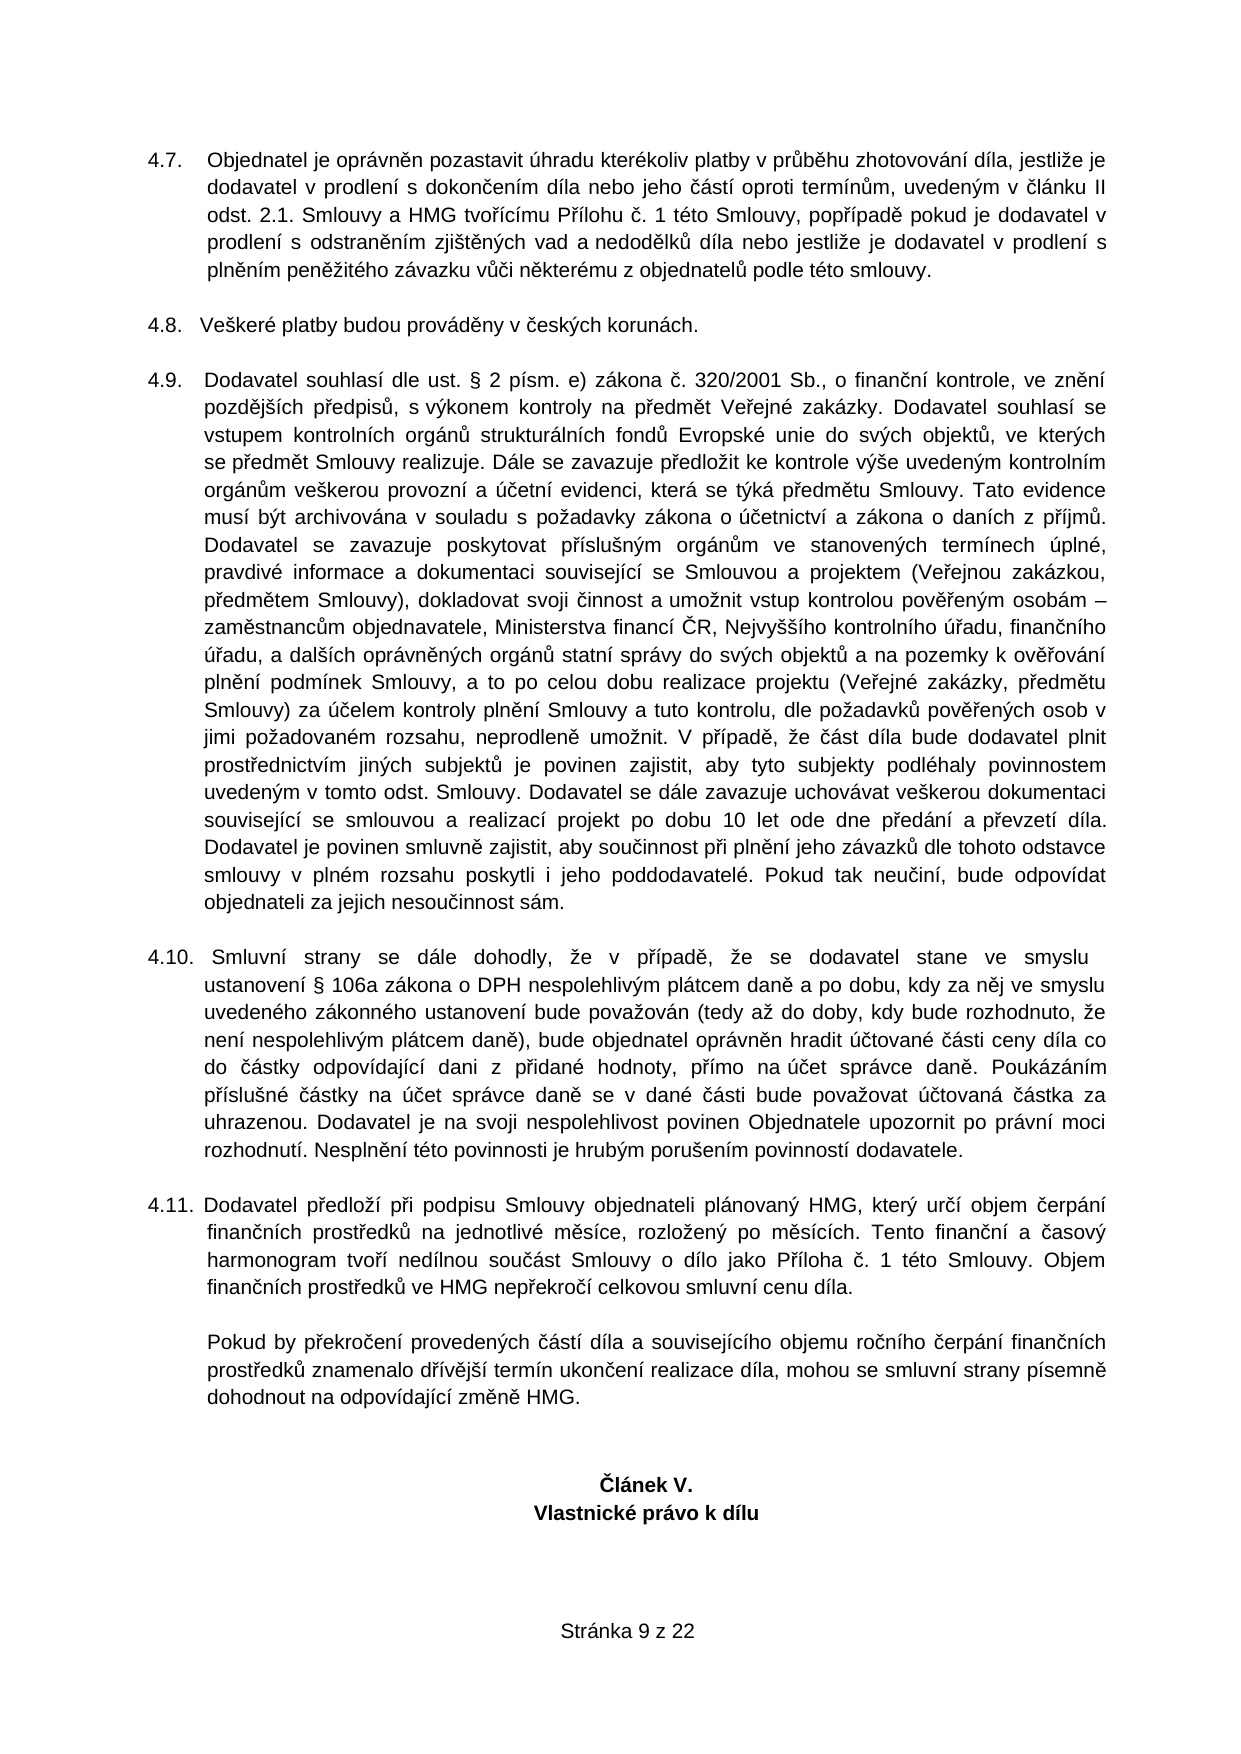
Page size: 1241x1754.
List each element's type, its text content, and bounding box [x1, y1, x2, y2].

text Článek V. [185, 1473, 1107, 1497]
text 4.11. Dodavatel předloží při podpisu Smlouvy objednateli plánovaný HMG, který určí objem čerpání finančních prostředků na jednotlivé měsíce, rozložený po měsících. Tento finanční a časový harmonogram tvoří nedílnou součást Smlouvy o dílo jako Příloha č. 1 této Smlouvy. Objem finančních prostředků ve HMG nepřekročí celkovou smluvní cenu díla. [148, 1193, 1107, 1299]
text Vlastnické právo k dílu [185, 1501, 1107, 1525]
text 4.9. Dodavatel souhlasí dle ust. § 2 písm. e) zákona č. 320/2001 Sb., o finanční kontrole, ve znění pozdějších předpisů, s výkonem kontroly na předmět Veřejné zakázky. Dodavatel souhlasí se vstupem kontrolních orgánů strukturálních fondů Evropské unie do svých objektů, ve kterých se předmět Smlouvy realizuje. Dále se zavazuje předložit ke kontrole výše uvedeným kontrolním orgánům veškerou provozní a účetní evidenci, která se týká předmětu Smlouvy. Tato evidence musí být archivována v souladu s požadavky zákona o účetnictví a zákona o daních z příjmů. Dodavatel se zavazuje poskytovat příslušným orgánům ve stanovených termínech úplné, pravdivé informace a dokumentaci související se Smlouvou a projektem (Veřejnou zakázkou, předmětem Smlouvy), dokladovat svoji činnost a umožnit vstup kontrolou pověřeným osobám – zaměstnancům objednavatele, Ministerstva financí ČR, Nejvyššího kontrolního úřadu, finančního úřadu, a dalších oprávněných orgánů statní správy do svých objektů a na pozemky k ověřování plnění podmínek Smlouvy, a to po celou dobu realizace projektu (Veřejné zakázky, předmětu Smlouvy) za účelem kontroly plnění Smlouvy a tuto kontrolu, dle požadavků pověřených osob v jimi požadovaném rozsahu, neprodleně umožnit. V případě, že část díla bude dodavatel plnit prostřednictvím jiných subjektů je povinen zajistit, aby tyto subjekty podléhaly povinnostem uvedeným v tomto odst. Smlouvy. Dodavatel se dále zavazuje uchovávat veškerou dokumentaci související se smlouvou a realizací projekt po dobu 10 let ode dne předání a převzetí díla. Dodavatel je povinen smluvně zajistit, aby součinnost při plnění jeho závazků dle tohoto odstavce smlouvy v plném rozsahu poskytli i jeho poddodavatelé. Pokud tak neučiní, bude odpovídat objednateli za jejich nesoučinnost sám. [148, 368, 1107, 914]
text 4.10. Smluvní strany se dále dohodly, že v případě, že se dodavatel stane ve smyslu ustanovení § 106a zákona o DPH nespolehlivým plátcem daně a po dobu, kdy za něj ve smyslu uvedeného zákonného ustanovení bude považován (tedy až do doby, kdy bude rozhodnuto, že není nespolehlivým plátcem daně), bude objednatel oprávněn hradit účtované části ceny díla co do částky odpovídající dani z přidané hodnoty, přímo na účet správce daně. Poukázáním příslušné částky na účet správce daně se v dané části bude považovat účtovaná částka za uhrazenou. Dodavatel je na svoji nespolehlivost povinen Objednatele upozornit po právní moci rozhodnutí. Nesplnění této povinnosti je hrubým porušením povinností dodavatele. [148, 945, 1107, 1162]
text 4.7. Objednatel je oprávněn pozastavit úhradu kterékoliv platby v průběhu zhotovování díla, jestliže je dodavatel v prodlení s dokončením díla nebo jeho částí oproti termínům, uvedeným v článku II odst. 2.1. Smlouvy a HMG tvořícímu Přílohu č. 1 této Smlouvy, popřípadě pokud je dodavatel v prodlení s odstraněním zjištěných vad a nedodělků díla nebo jestliže je dodavatel v prodlení s plněním peněžitého závazku vůči některému z objednatelů podle této smlouvy. [148, 148, 1107, 282]
text 4.8. Veškeré platby budou prováděny v českých korunách. [148, 313, 1107, 337]
text Pokud by překročení provedených částí díla a souvisejícího objemu ročního čerpání finančních prostředků znamenalo dřívější termín ukončení realizace díla, mohou se smluvní strany písemně dohodnout na odpovídající změně HMG. [207, 1330, 1107, 1409]
